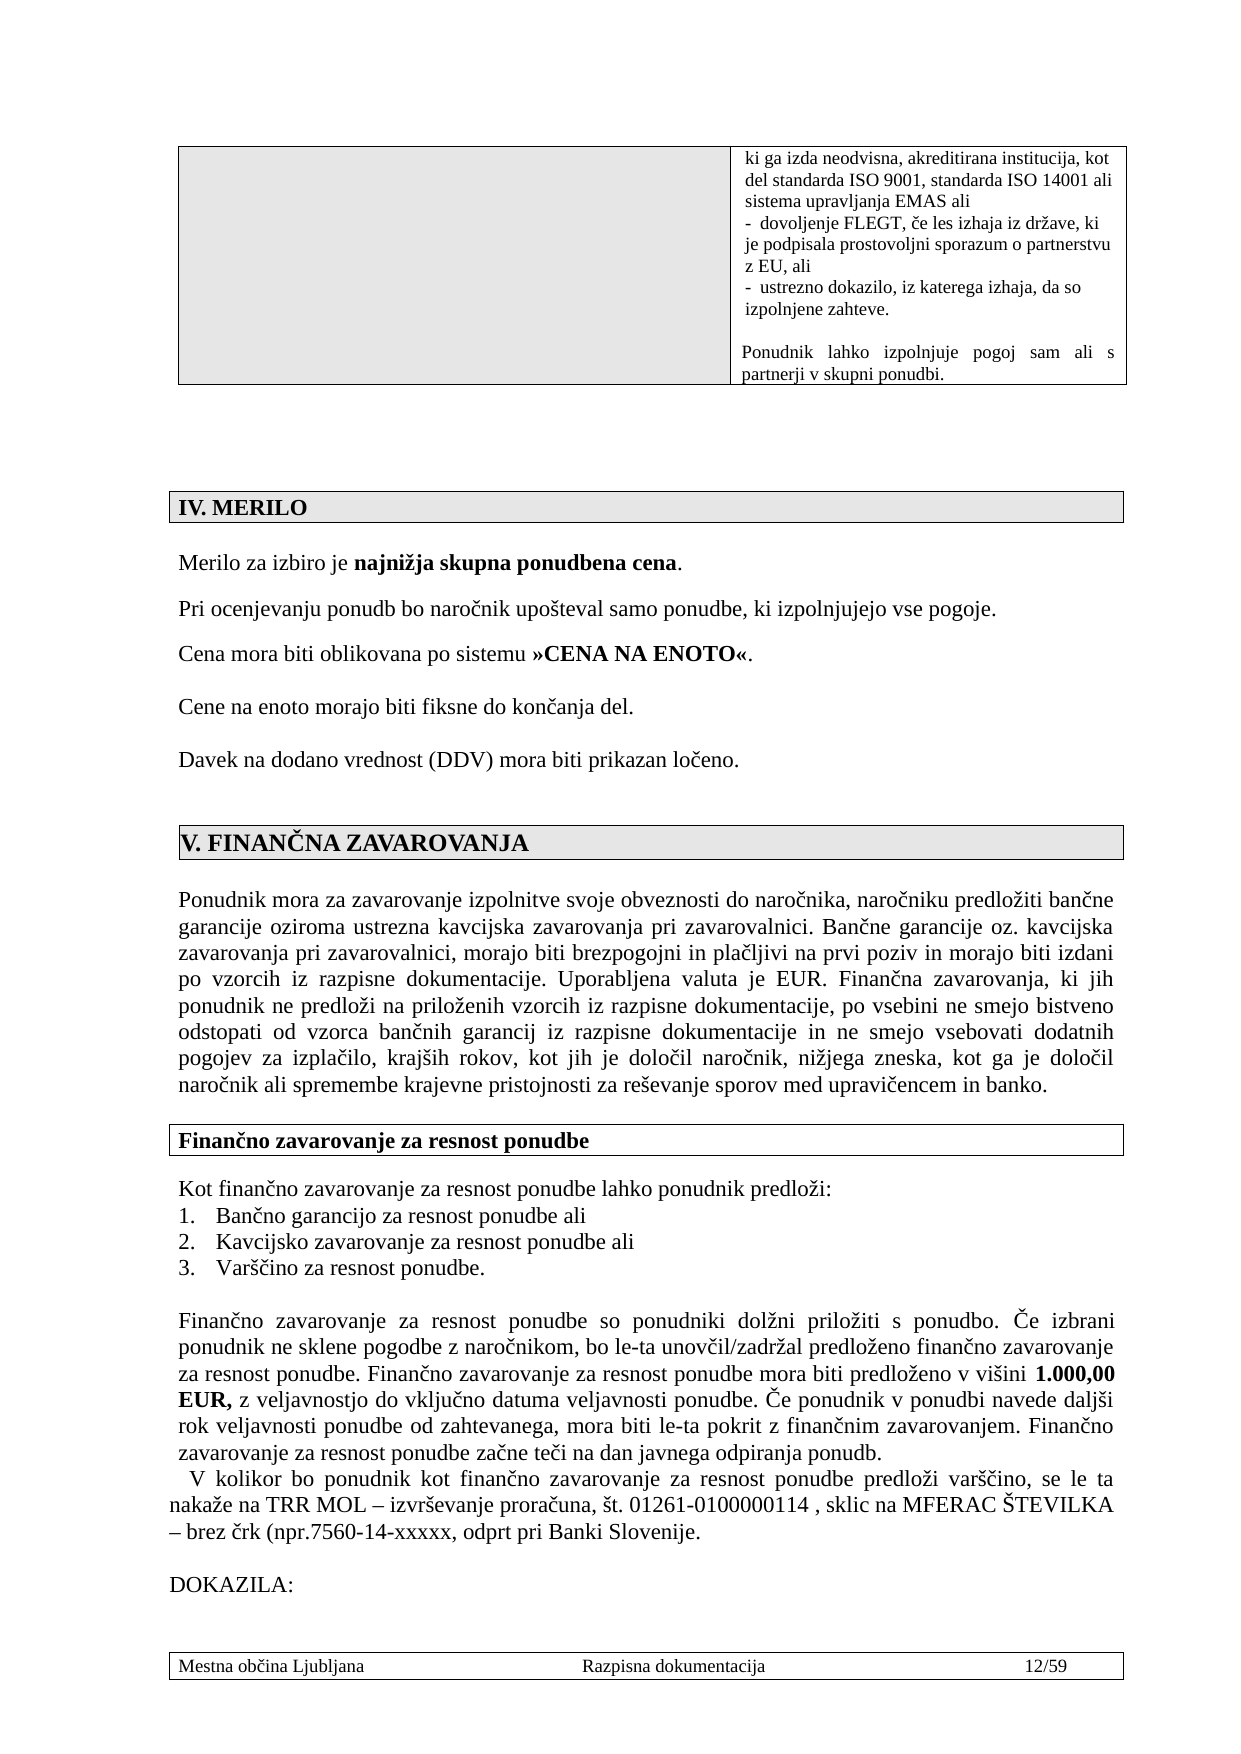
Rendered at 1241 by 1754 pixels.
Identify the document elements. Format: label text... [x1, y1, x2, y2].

text Ponudnik mora za zavarovanje izpolnitve svoje obveznosti do naročnika, naročniku predložiti bančne garancije oziroma ustrezna kavcijska zavarovanja pri zavarovalnici. Bančne garancije oz. kavcijska zavarovanja pri zavarovalnici, morajo biti brezpogojni in plačljivi na prvi poziv in morajo biti izdani po vzorcih iz razpisne dokumentacije. Uporabljena valuta je EUR. Finančna zavarovanja, ki jih ponudnik ne predloži na priloženih vzorcih iz razpisne dokumentacije, po vsebini ne smejo bistveno odstopati od vzorca bančnih garancij iz razpisne dokumentacije in ne smejo vsebovati dodatnih pogojev za izplačilo, krajših rokov, kot jih je določil naročnik, nižjega zneska, kot ga je določil naročnik ali spremembe krajevne pristojnosti za reševanje sporov med upravičencem in banko. [178, 886, 1115, 1097]
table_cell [731, 147, 1126, 384]
text Pri ocenjevanju ponudb bo naročnik upošteval samo ponudbe, ki izpolnjujejo vse pogoje. [178, 595, 1115, 621]
list IV. MERILO [170, 492, 1123, 522]
text Finančno zavarovanje za resnost ponudbe so ponudniki dolžni priložiti s ponudbo. Če izbrani ponudnik ne sklene pogodbe z naročnikom, bo le-ta unovčil/zadržal predloženo finančno zavarovanje za resnost ponudbe. Finančno zavarovanje za resnost ponudbe mora biti predloženo v višini 1.000,00 EUR, z veljavnostjo do vključno datuma veljavnosti ponudbe. Če ponudnik v ponudbi navede daljši rok veljavnosti ponudbe od zahtevanega, mora biti le-ta pokrit z finančnim zavarovanjem. Finančno zavarovanje za resnost ponudbe začne teči na dan javnega odpiranja ponudb. [178, 1307, 1115, 1465]
list Varščino za resnost ponudbe. [178, 1254, 1115, 1281]
text Davek na dodano vrednost (DDV) mora biti prikazan ločeno. [178, 746, 1115, 772]
text Kot finančno zavarovanje za resnost ponudbe lahko ponudnik predloži: [178, 1175, 1115, 1202]
text Merilo za izbiro je najnižja skupna ponudbena cena. [178, 549, 1115, 576]
text DOKAZILA: [169, 1571, 1115, 1597]
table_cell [179, 147, 730, 384]
text Cene na enoto morajo biti fiksne do končanja del. [178, 693, 1115, 719]
list Kavcijsko zavarovanje za resnost ponudbe ali [178, 1228, 1115, 1254]
list V. FINANČNA ZAVAROVANJA [180, 826, 1123, 859]
text Finančno zavarovanje za resnost ponudbe [170, 1125, 1123, 1155]
text Cena mora biti oblikovana po sistemu »CENA NA ENOTO«. [178, 641, 1115, 667]
list Bančno garancijo za resnost ponudbe ali [178, 1202, 1115, 1228]
text V kolikor bo ponudnik kot finančno zavarovanje za resnost ponudbe predloži varščino, se le ta nakaže na TRR MOL – izvrševanje proračuna, št. 01261-0100000114 , sklic na MFERAC ŠTEVILKA – brez črk (npr.7560-14-xxxxx, odprt pri Banki Slovenije. [169, 1465, 1115, 1544]
